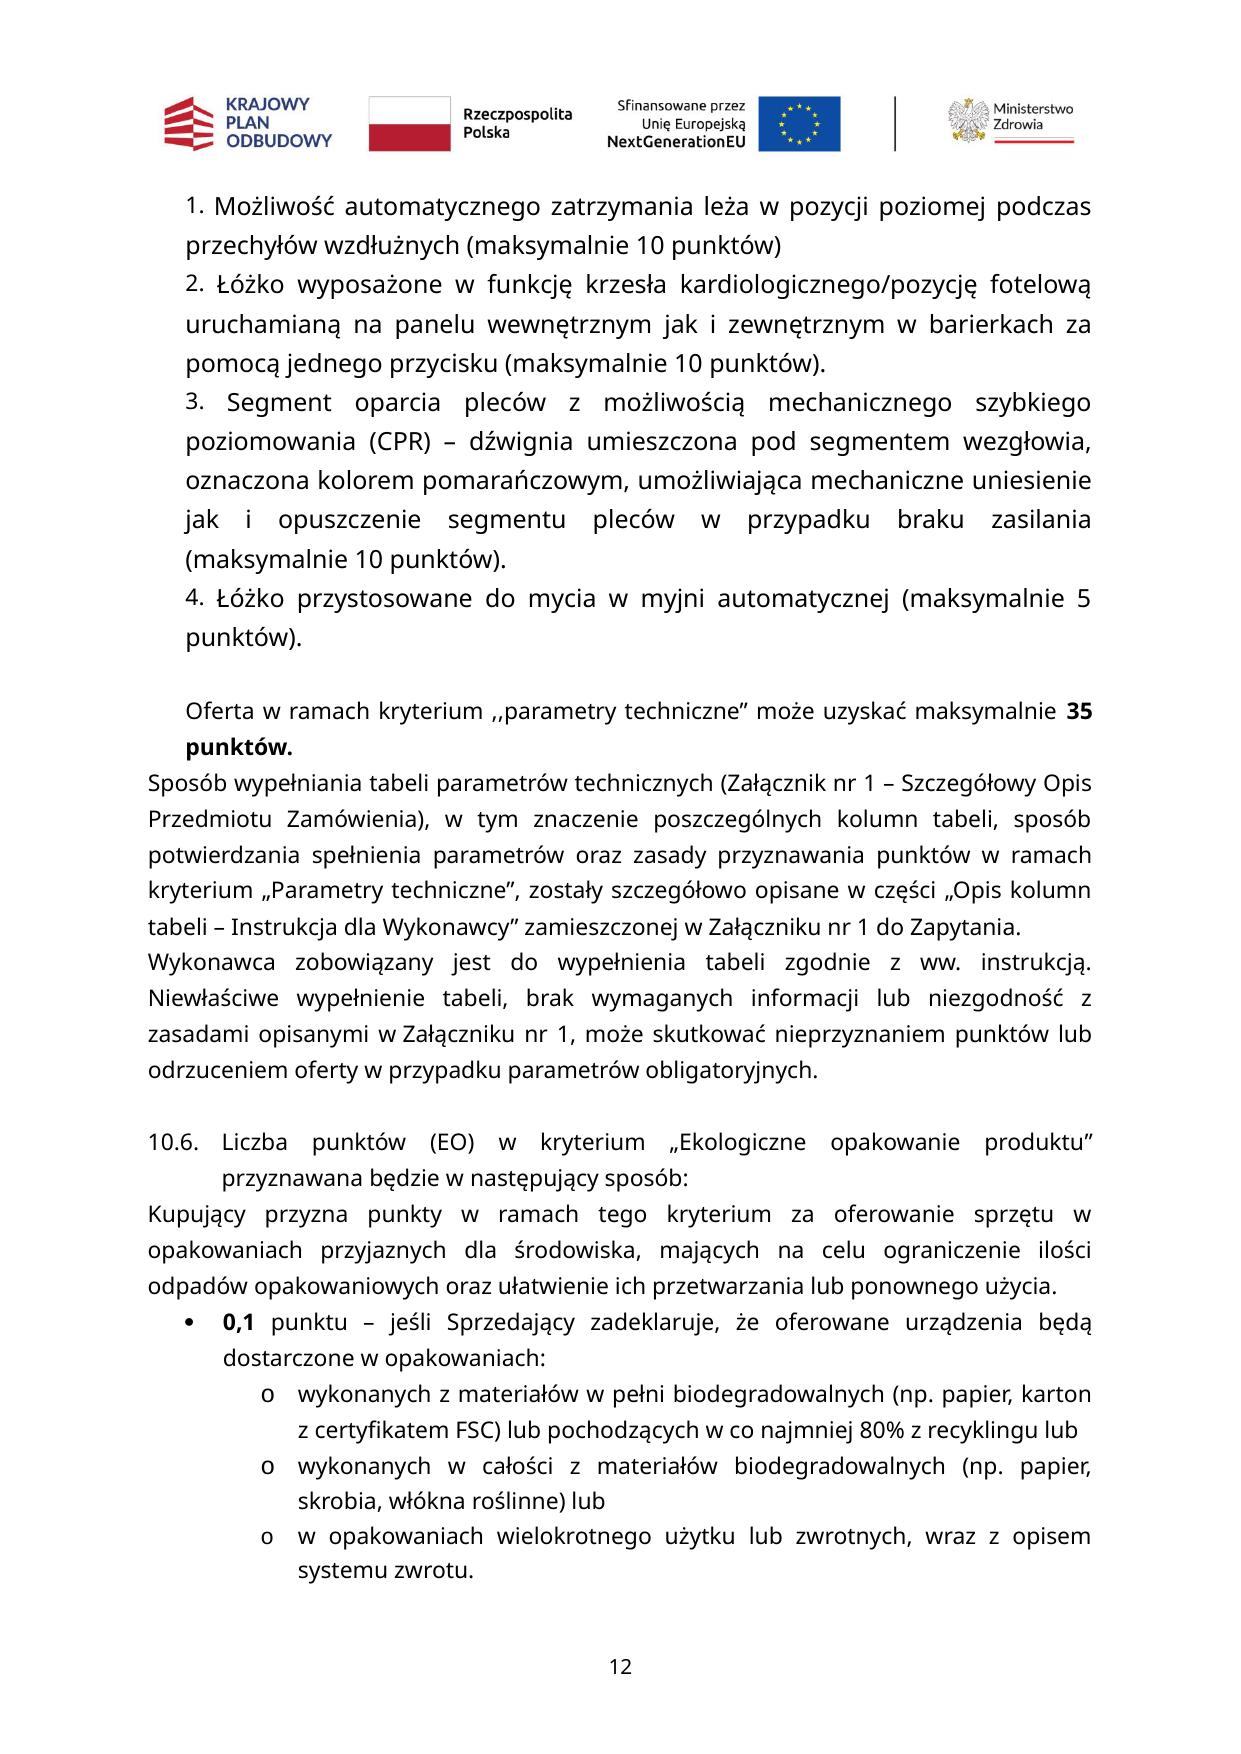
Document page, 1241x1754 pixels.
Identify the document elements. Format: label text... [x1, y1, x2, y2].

list 2. Łóżko wyposażone w funkcję krzesła kardiologicznego/pozycję fotelową uruchamianą na panelu wewnętrznym jak i zewnętrznym w barierkach za pomocą jednego przycisku (maksymalnie 10 punktów). [185, 267, 1093, 379]
list Liczba punktów (EO) w kryterium „Ekologiczne opakowanie produktu” przyznawana będzie w następujący sposób: [147, 1126, 1093, 1193]
list w opakowaniach wielokrotnego użytku lub zwrotnych, wraz z opisem systemu zwrotu. [260, 1520, 1093, 1585]
picture [147, 73, 1093, 168]
text Sposób wypełniania tabeli parametrów technicznych (Załącznik nr 1 – Szczegółowy Opis Przedmiotu Zamówienia), w tym znaczenie poszczególnych kolumn tabeli, sposób potwierdzania spełnienia parametrów oraz zasady przyznawania punktów w ramach kryterium „Parametry techniczne”, zostały szczegółowo opisane w części „Opis kolumn tabeli – Instrukcja dla Wykonawcy” zamieszczonej w Załączniku nr 1 do Zapytania. [148, 767, 1093, 942]
text Kupujący przyzna punkty w ramach tego kryterium za oferowanie sprzętu w opakowaniach przyjaznych dla środowiska, mających na celu ograniczenie ilości odpadów opakowaniowych oraz ułatwienie ich przetwarzania lub ponownego użycia. [147, 1198, 1093, 1301]
list 1. Możliwość automatycznego zatrzymania leża w pozycji poziomej podczas przechyłów wzdłużnych (maksymalnie 10 punktów) [185, 189, 1093, 262]
text Wykonawca zobowiązany jest do wypełnienia tabeli zgodnie z ww. instrukcją. Niewłaściwe wypełnienie tabeli, brak wymaganych informacji lub niezgodność z zasadami opisanymi w Załączniku nr 1, może skutkować nieprzyznaniem punktów lub odrzuceniem oferty w przypadku parametrów obligatoryjnych. [148, 946, 1093, 1085]
list 3. Segment oparcia pleców z możliwością mechanicznego szybkiego poziomowania (CPR) – dźwignia umieszczona pod segmentem wezgłowia, oznaczona kolorem pomarańczowym, umożliwiająca mechaniczne uniesienie jak i opuszczenie segmentu pleców w przypadku braku zasilania (maksymalnie 10 punktów). [185, 385, 1093, 575]
list wykonanych z materiałów w pełni biodegradowalnych (np. papier, karton z certyfikatem FSC) lub pochodzących w co najmniej 80% z recyklingu lub [260, 1378, 1093, 1446]
list 0,1 punktu – jeśli Sprzedający zadeklaruje, że oferowane urządzenia będą dostarczone w opakowaniach: [185, 1306, 1093, 1373]
list Oferta w ramach kryterium ,,parametry techniczne” może uzyskać maksymalnie 35 punktów. [185, 695, 1093, 762]
list 4. Łóżko przystosowane do mycia w myjni automatycznej (maksymalnie 5 punktów). [185, 581, 1093, 654]
list wykonanych w całości z materiałów biodegradowalnych (np. papier, skrobia, włókna roślinne) lub [260, 1450, 1093, 1517]
